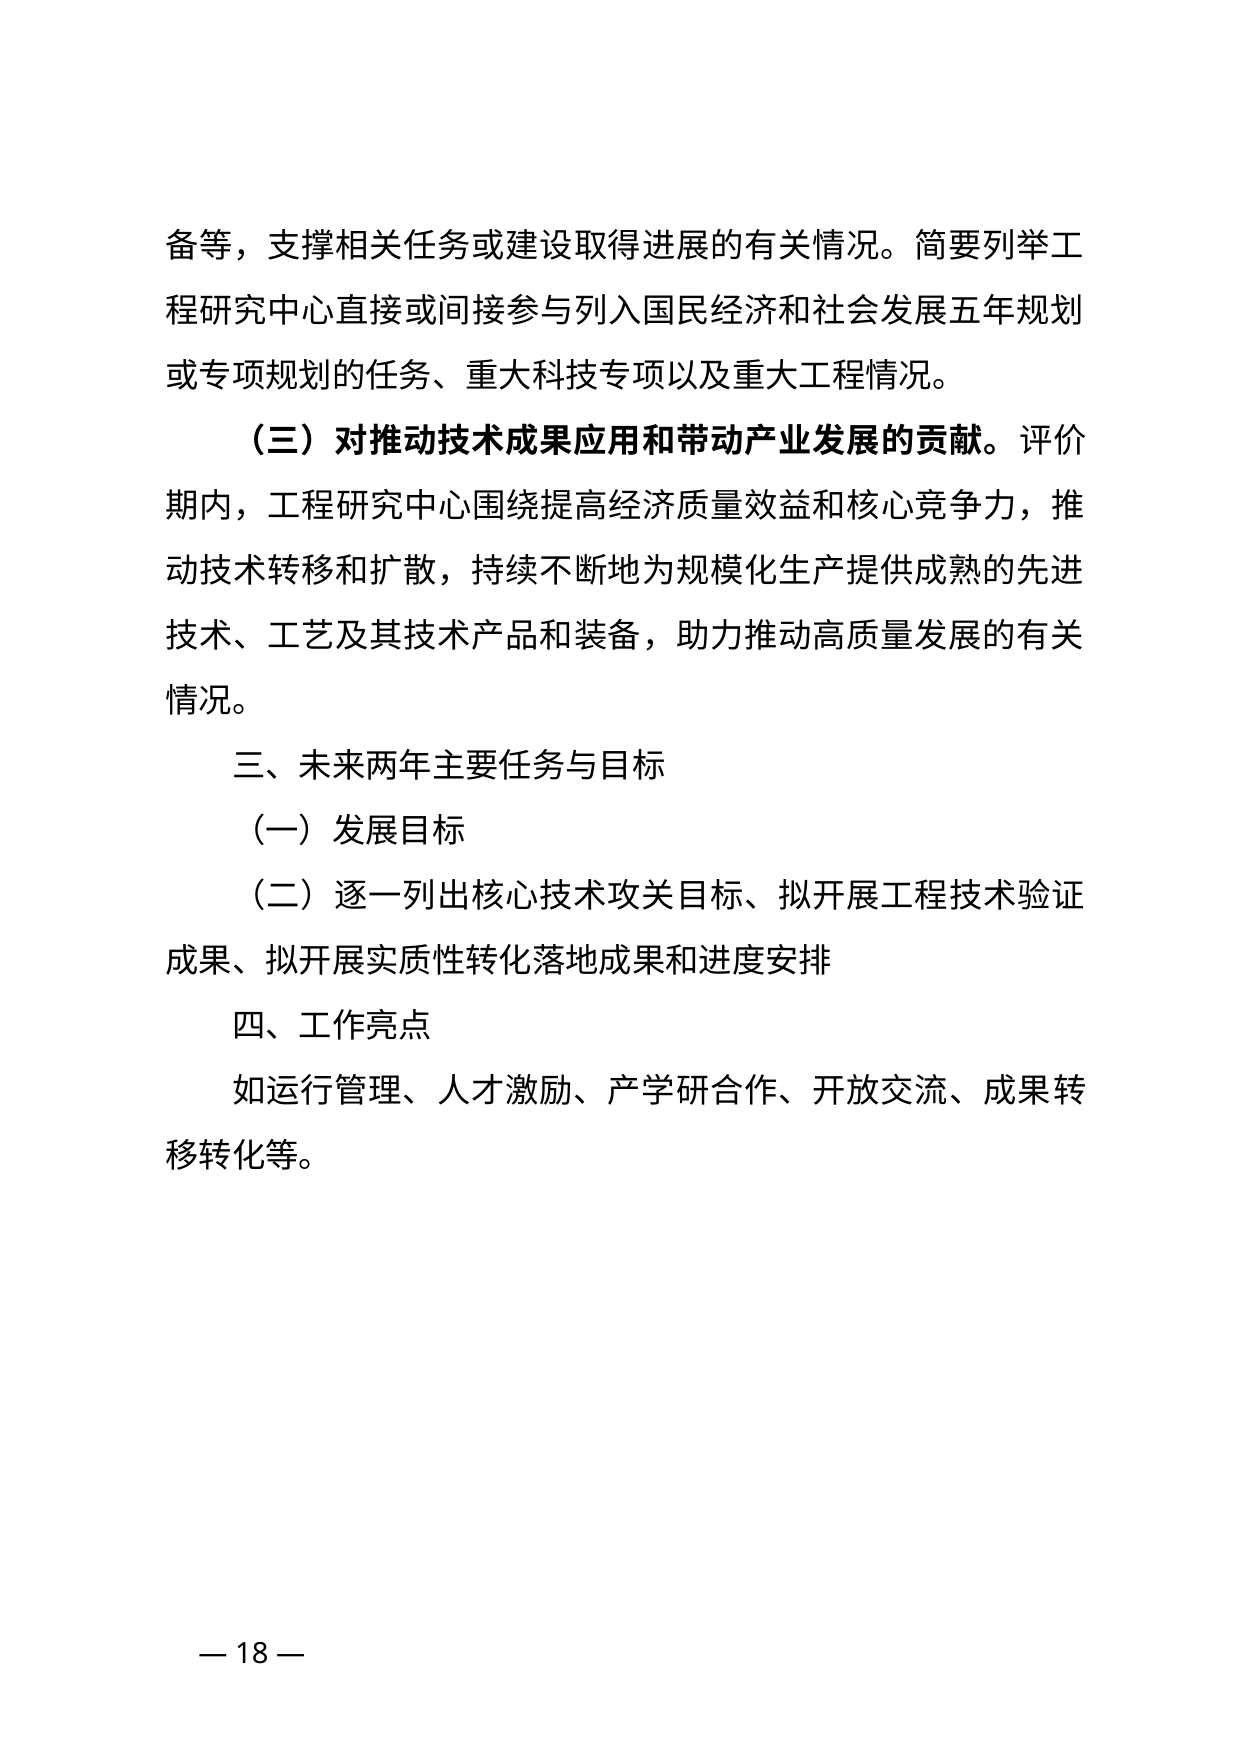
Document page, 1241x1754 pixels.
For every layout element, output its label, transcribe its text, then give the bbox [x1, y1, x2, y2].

text （二）逐一列出核心技术攻关目标、拟开展工程技术验证成果、拟开展实质性转化落地成果和进度安排 [165, 861, 1087, 991]
text 四、工作亮点 [165, 991, 1087, 1056]
text 如运行管理、人才激励、产学研合作、开放交流、成果转移转化等。 [165, 1056, 1087, 1186]
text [165, 211, 1087, 406]
text （三）对推动技术成果应用和带动产业发展的贡献。评价期内，工程研究中心围绕提高经济质量效益和核心竞争力，推动技术转移和扩散，持续不断地为规模化生产提供成熟的先进技术、工艺及其技术产品和装备，助力推动高质量发展的有关情况。 [165, 406, 1087, 731]
text 三、未来两年主要任务与目标 [165, 731, 1087, 796]
text （一）发展目标 [165, 796, 1087, 861]
